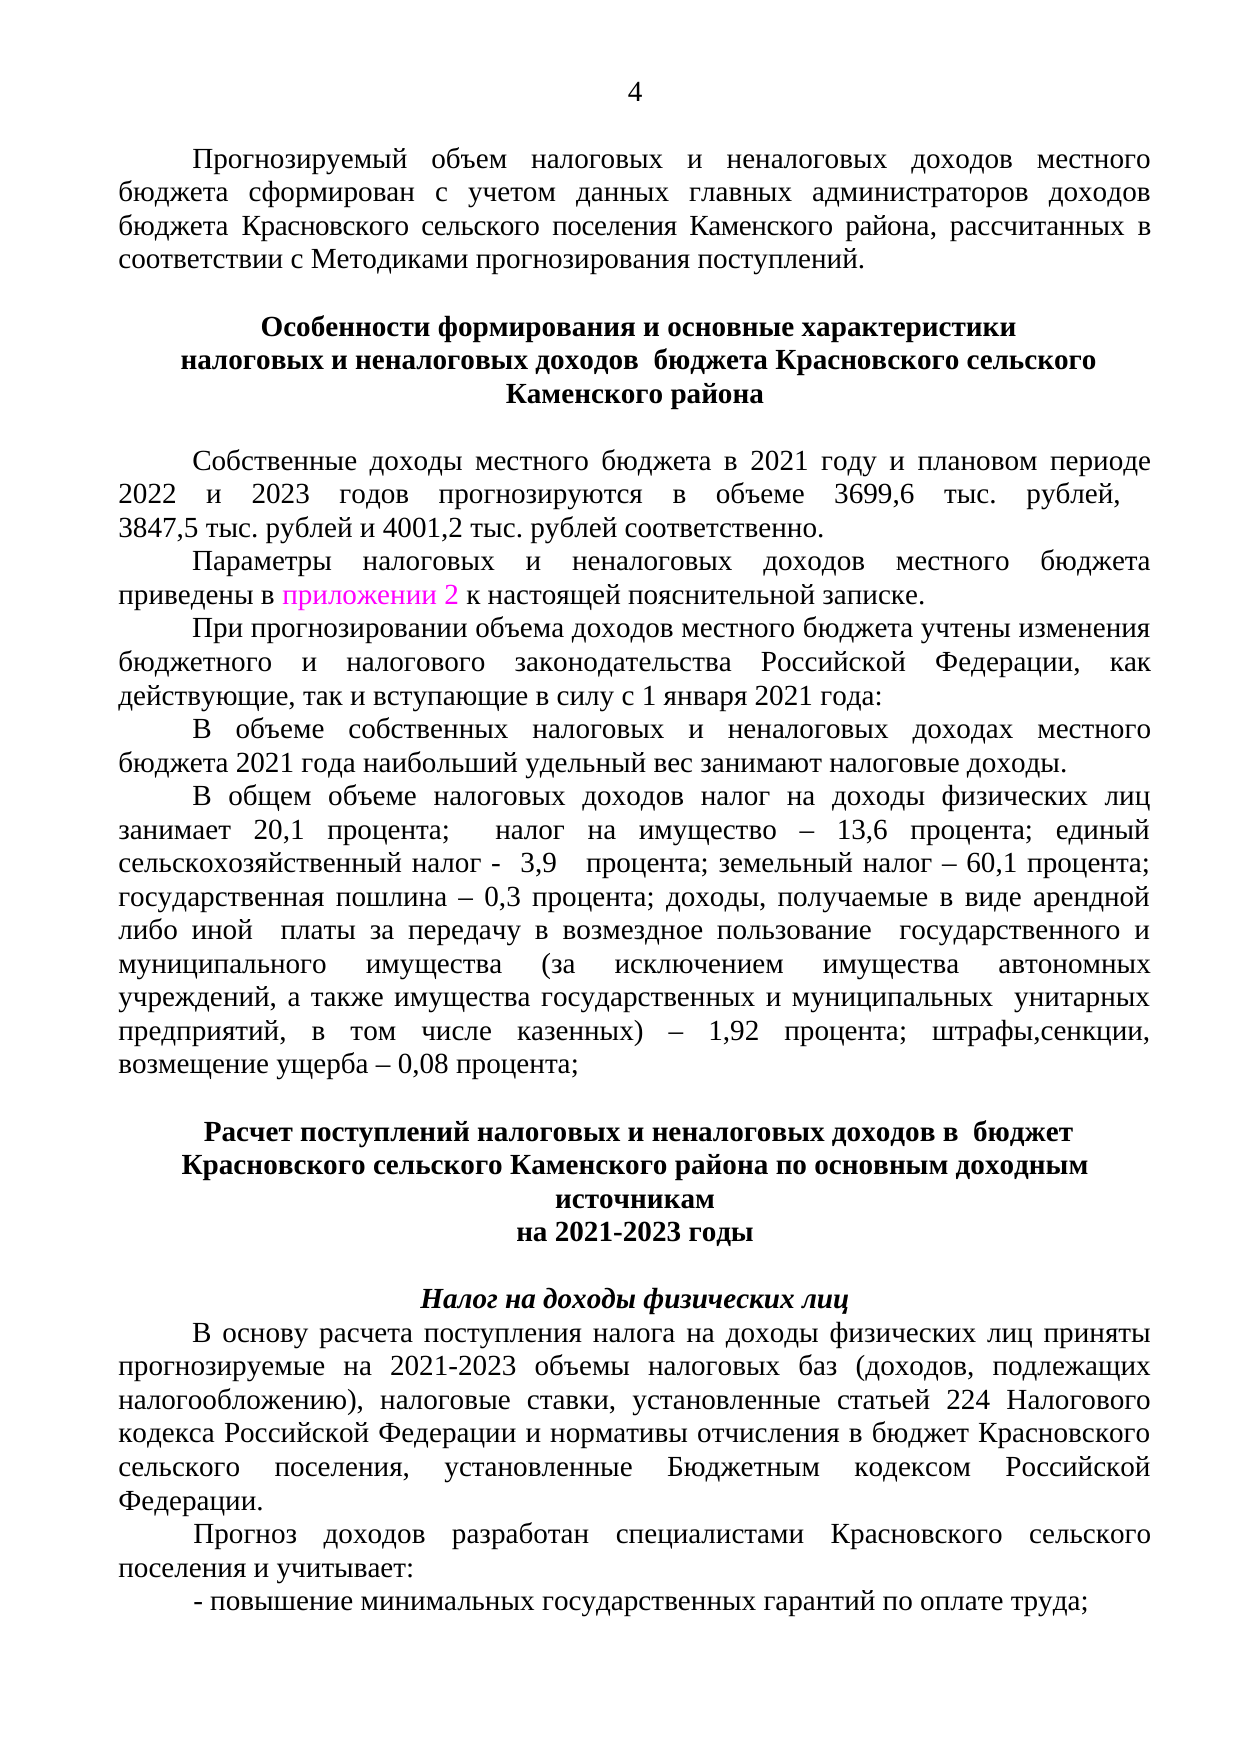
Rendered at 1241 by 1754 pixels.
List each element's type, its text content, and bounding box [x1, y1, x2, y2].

text Налог на доходы физических лиц [118, 1281, 1152, 1315]
text Прогноз доходов разработан специалистами Красновского сельского поселения и учитывает: [118, 1516, 1152, 1583]
text В основу расчета поступления налога на доходы физических лиц приняты прогнозируемые на 2021-2023 объемы налоговых баз (доходов, подлежащих налогообложению), налоговые ставки, установленные статьей 224 Налогового кодекса Российской Федерации и нормативы отчисления в бюджет Красновского сельского поселения, установленные Бюджетным кодексом Российской Федерации. [118, 1315, 1152, 1516]
text - повышение минимальных государственных гарантий по оплате труда; [118, 1583, 1152, 1617]
text Параметры налоговых и неналоговых доходов местного бюджета приведены в приложении 2 к настоящей пояснительной записке. [118, 543, 1152, 611]
text В объеме собственных налоговых и неналоговых доходах местного бюджета 2021 года наибольший удельный вес занимают налоговые доходы. [118, 711, 1152, 778]
text Собственные доходы местного бюджета в 2021 году и плановом периоде 2022 и 2023 годов прогнозируются в объеме 3699,6 тыс. рублей, 3847,5 тыс. рублей и 4001,2 тыс. рублей соответственно. [118, 443, 1152, 543]
text на 2021-2023 годы [118, 1214, 1152, 1248]
text При прогнозировании объема доходов местного бюджета учтены изменения бюджетного и налогового законодательства Российской Федерации, как действующие, так и вступающие в силу с 1 января 2021 года: [118, 611, 1152, 711]
text Прогнозируемый объем налоговых и неналоговых доходов местного бюджета сформирован с учетом данных главных администраторов доходов бюджета Красновского сельского поселения Каменского района, рассчитанных в соответствии с Методиками прогнозирования поступлений. [118, 141, 1152, 275]
text налоговых и неналоговых доходов бюджета Красновского сельского Каменского района [118, 342, 1152, 409]
text В общем объеме налоговых доходов налог на доходы физических лиц занимает 20,1 процента; налог на имущество – 13,6 процента; единый сельскохозяйственный налог - 3,9 процента; земельный налог – 60,1 процента; государственная пошлина – 0,3 процента; доходы, получаемые в виде арендной либо иной платы за передачу в возмездное пользование государственного и муниципального имущества (за исключением имущества автономных учреждений, а также имущества государственных и муниципальных унитарных предприятий, в том числе казенных) – 1,92 процента; штрафы,сенкции, возмещение ущерба – 0,08 процента; [118, 778, 1152, 1080]
text Расчет поступлений налоговых и неналоговых доходов в бюджет Красновского сельского Каменского района по основным доходным источникам [118, 1114, 1152, 1214]
text Особенности формирования и основные характеристики [118, 309, 1152, 342]
